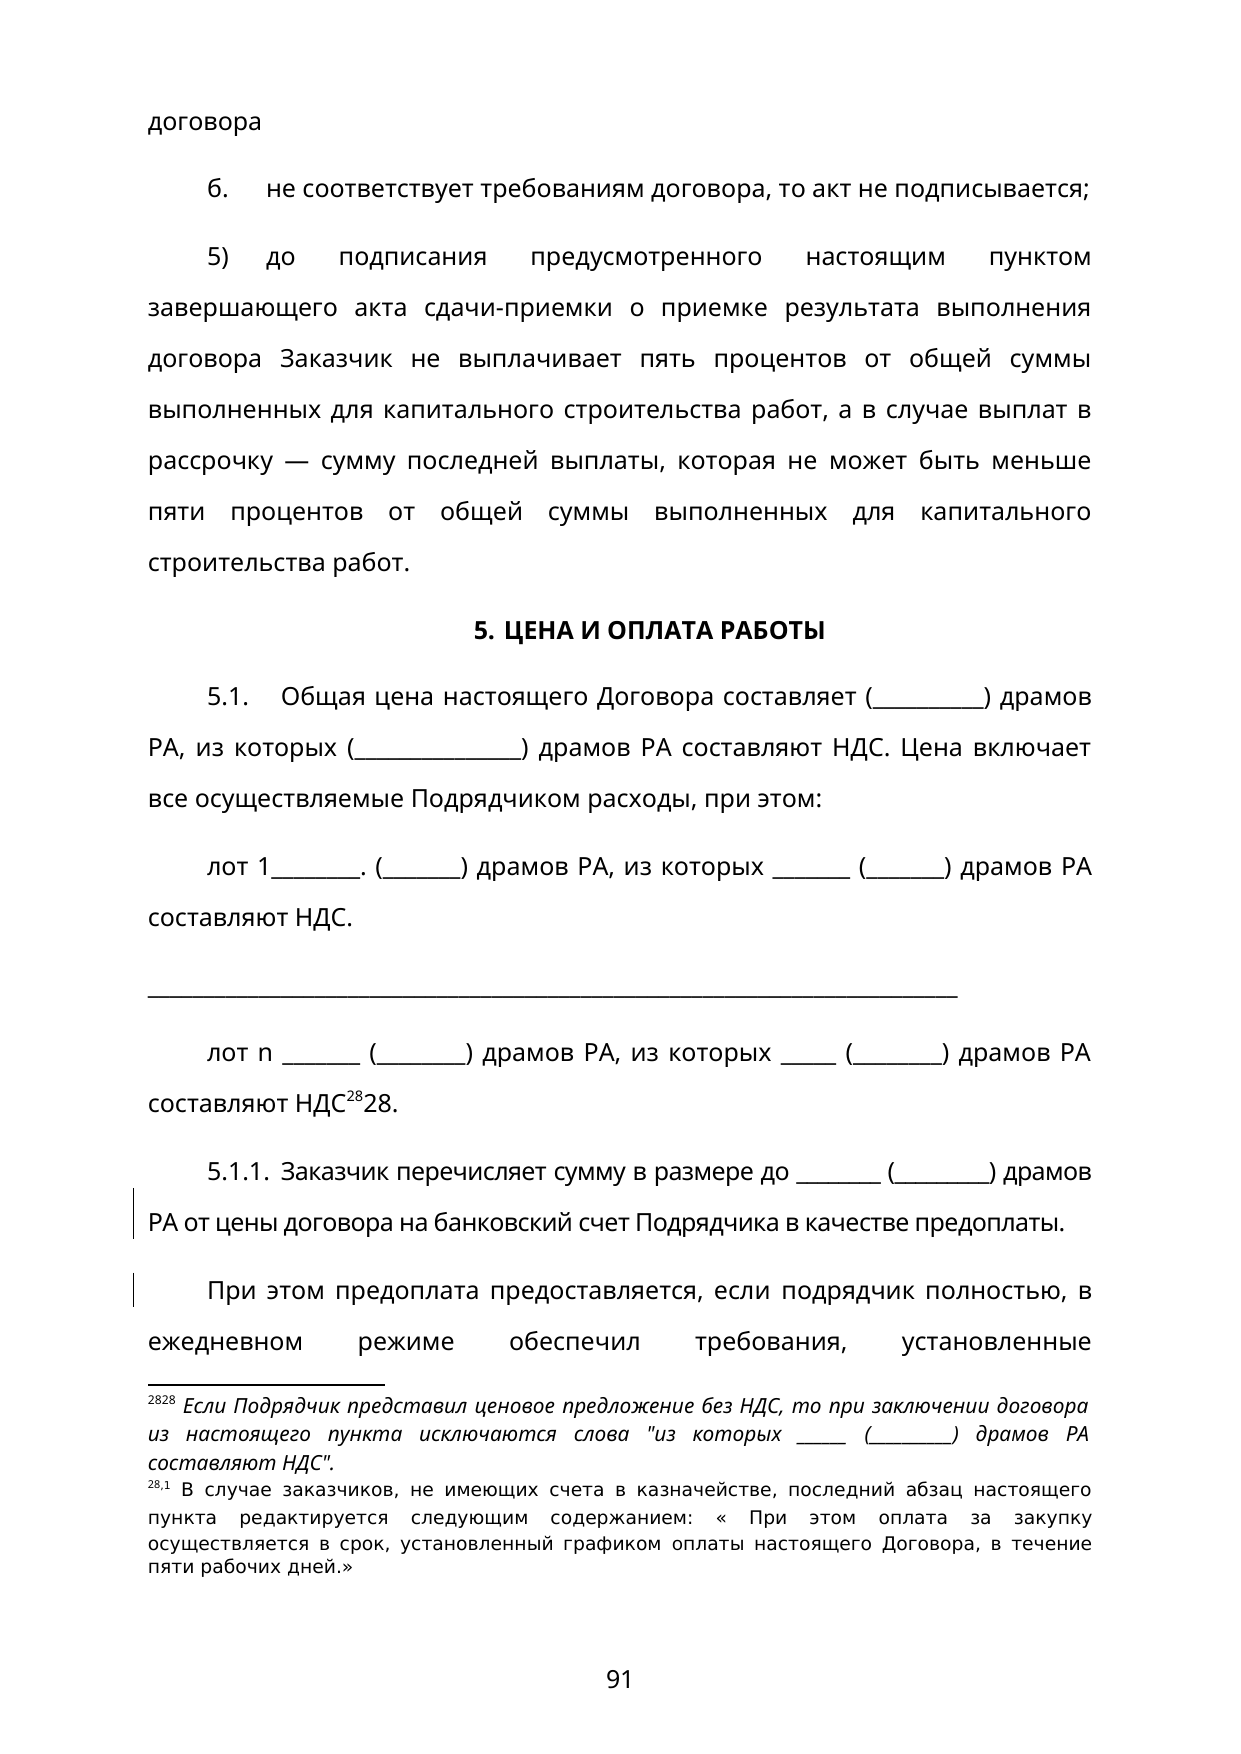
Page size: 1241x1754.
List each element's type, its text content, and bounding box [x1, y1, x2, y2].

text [148, 103, 1092, 137]
text 5.1. Общая цена настоящего Договора составляет (__________) драмов РА, из которых (_______________) драмов РА составляют НДС. Цена включает все осуществляемые Подрядчиком расходы, при этом: [148, 679, 1092, 815]
text лот 1________. (_______) драмов РА, из которых _______ (_______) драмов РА составляют НДС. [148, 849, 1092, 934]
text _________________________________________________________________________ [148, 967, 1092, 1001]
text 5. ЦЕНА И ОПЛАТА РАБОТЫ [148, 613, 1092, 647]
text лот n _______ (________) драмов РА, из которых _____ (________) драмов РА составляют НДС28. [148, 1035, 1092, 1120]
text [148, 1273, 1092, 1358]
text 5.1.1. Заказчик перечисляет сумму в размере до ________ (_________) драмов РА от цены договора на банковский счет Подрядчика в качестве предоплаты. [148, 1154, 1092, 1239]
text б. не соответствует требованиям договора, то акт не подписывается; [148, 171, 1092, 205]
text 5) до подписания предусмотренного настоящим пунктом завершающего акта сдачи-приемки о приемке результата выполнения договора Заказчик не выплачивает пять процентов от общей суммы выполненных для капитального строительства работ, а в случае выплат в рассрочку — сумму последней выплаты, которая не может быть меньше пяти процентов от общей суммы выполненных для капитального строительства работ. [148, 239, 1092, 579]
